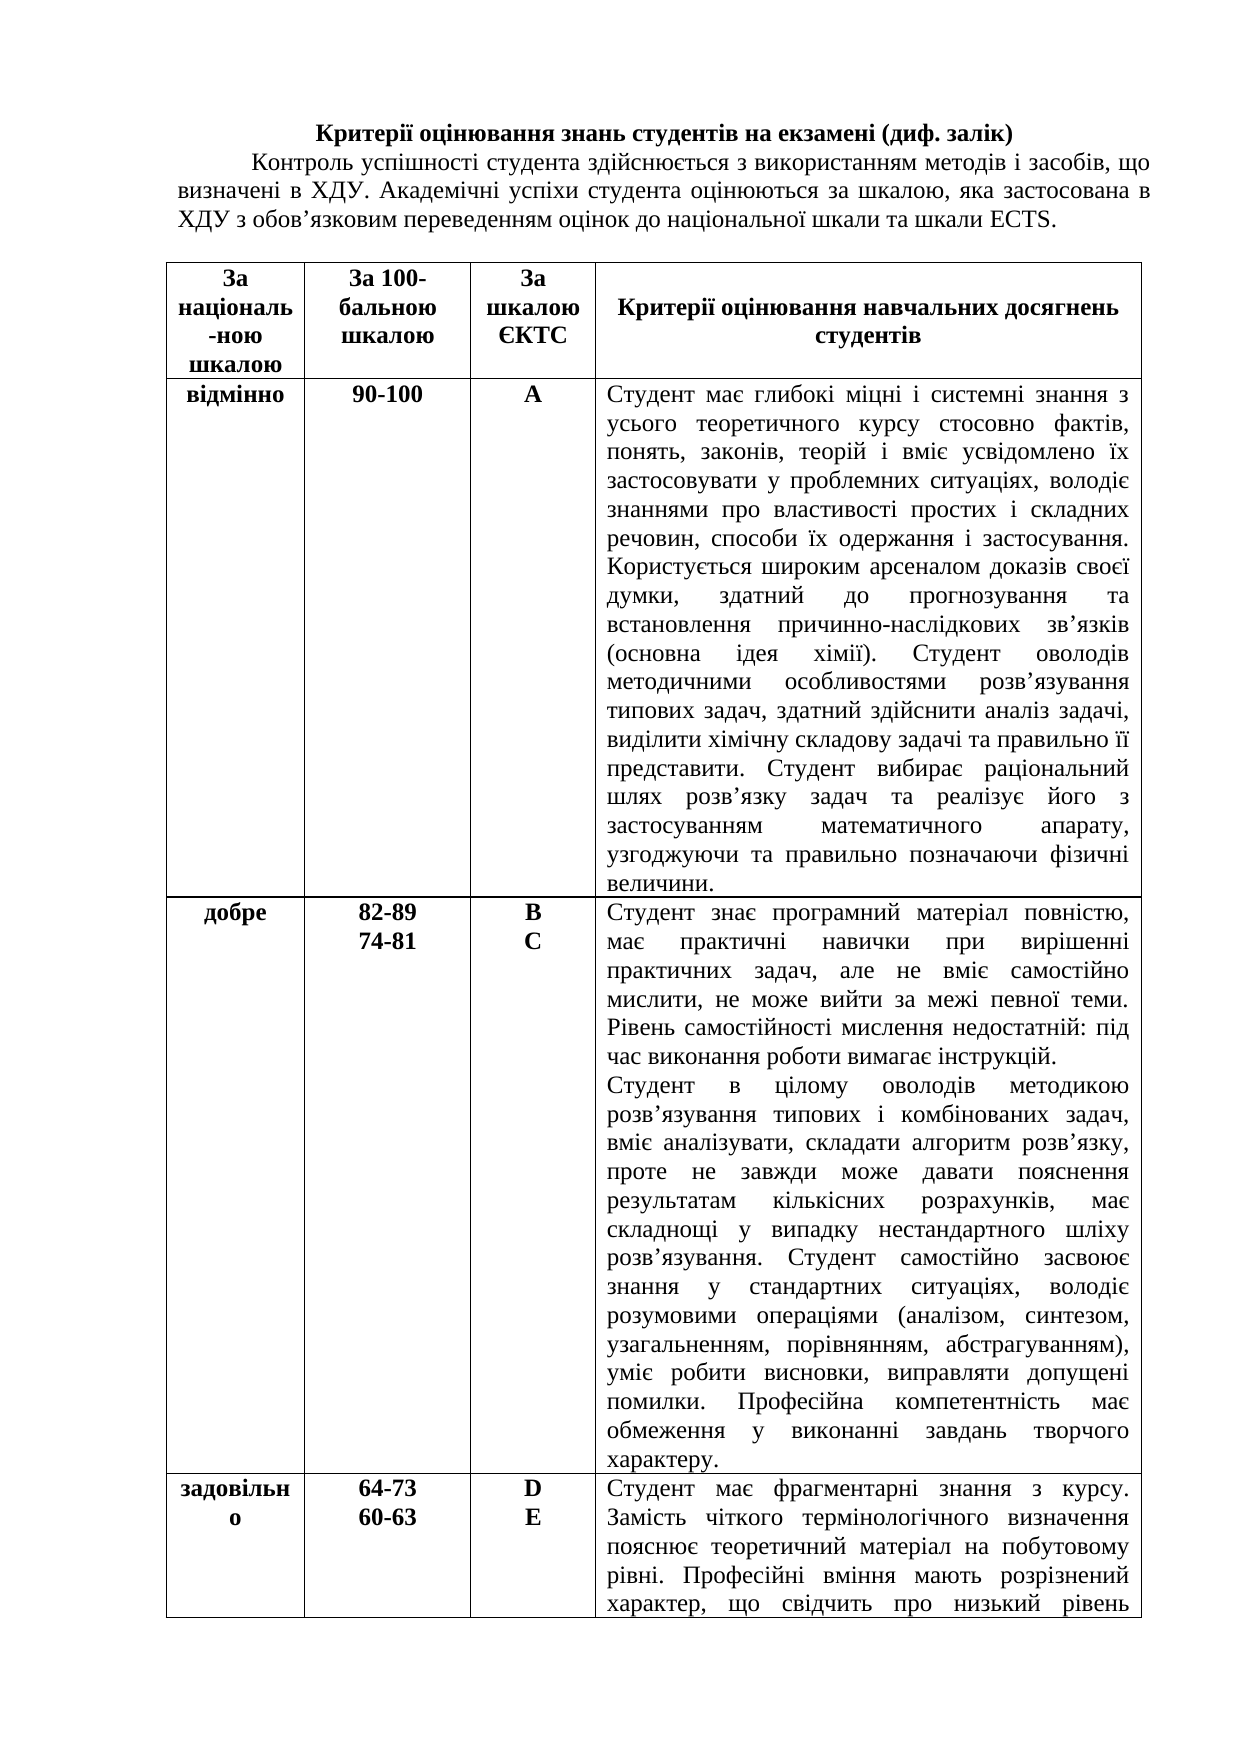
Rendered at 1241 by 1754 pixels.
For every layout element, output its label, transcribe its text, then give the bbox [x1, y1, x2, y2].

table_header За національ-ною шкалою [167, 263, 304, 378]
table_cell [596, 1474, 1141, 1617]
table_cell Студент має глибокі міцні і системні знання з усього теоретичного курсу стосовно фактів, понять, законів, теорій і вміє усвідомлено їх застосовувати у проблемних ситуаціях, володіє знаннями про властивості простих і складних речовин, способи їх одержання і застосування. Користується широким арсеналом доказів своєї думки, здатний до прогнозування та встановлення причинно-наслідкових зв’язків (основна ідея хімії). Студент оволодів методичними особливостями розв’язування типових задач, здатний здійснити аналіз задачі, виділити хімічну складову задачі та правильно її представити. Студент вибирає раціональний шлях розв’язку задач та реалізує його з застосуванням математичного апарату, узгоджуючи та правильно позначаючи фізичні величини. [596, 379, 1141, 896]
table_cell 64-73 60-63 [305, 1474, 470, 1617]
text Критерії оцінювання знань студентів на екзамені (диф. залік) [177, 118, 1152, 147]
table_cell 90-100 [305, 379, 470, 896]
table_header Критерії оцінювання навчальних досягнень студентів [596, 263, 1141, 378]
table_cell відмінно [167, 379, 304, 896]
table_cell D E [471, 1474, 595, 1617]
table_cell В С [471, 898, 595, 1472]
table_cell задовільно [167, 1474, 304, 1617]
text Контроль успішності студента здійснюється з використанням методів і засобів, що визначені в ХДУ. Академічні успіхи студента оцінюються за шкалою, яка застосована в ХДУ з обов’язковим переведенням оцінок до національної шкали та шкали ECTS. [177, 147, 1152, 233]
table_header За шкалою ЄКТС [471, 263, 595, 378]
table_cell 82-89 74-81 [305, 898, 470, 1472]
table_header За 100-бальною шкалою [305, 263, 470, 378]
table_cell А [471, 379, 595, 896]
table_cell Студент знає програмний матеріал повністю, має практичні навички при вирішенні практичних задач, але не вміє самостійно мислити, не може вийти за межі певної теми. Рівень самостійності мислення недостатній: під час виконання роботи вимагає інструкцій. Студент в цілому оволодів методикою розв’язування типових і комбінованих задач, вміє аналізувати, складати алгоритм розв’язку, проте не завжди може давати пояснення результатам кількісних розрахунків, має складнощі у випадку нестандартного шліху розв’язування. Студент самостійно засвоює знання у стандартних ситуаціях, володіє розумовими операціями (аналізом, синтезом, узагальненням, порівнянням, абстрагуванням), уміє робити висновки, виправляти допущені помилки. Професійна компетентність має обмеження у виконанні завдань творчого характеру. [596, 898, 1141, 1472]
table_cell добре [167, 898, 304, 1472]
